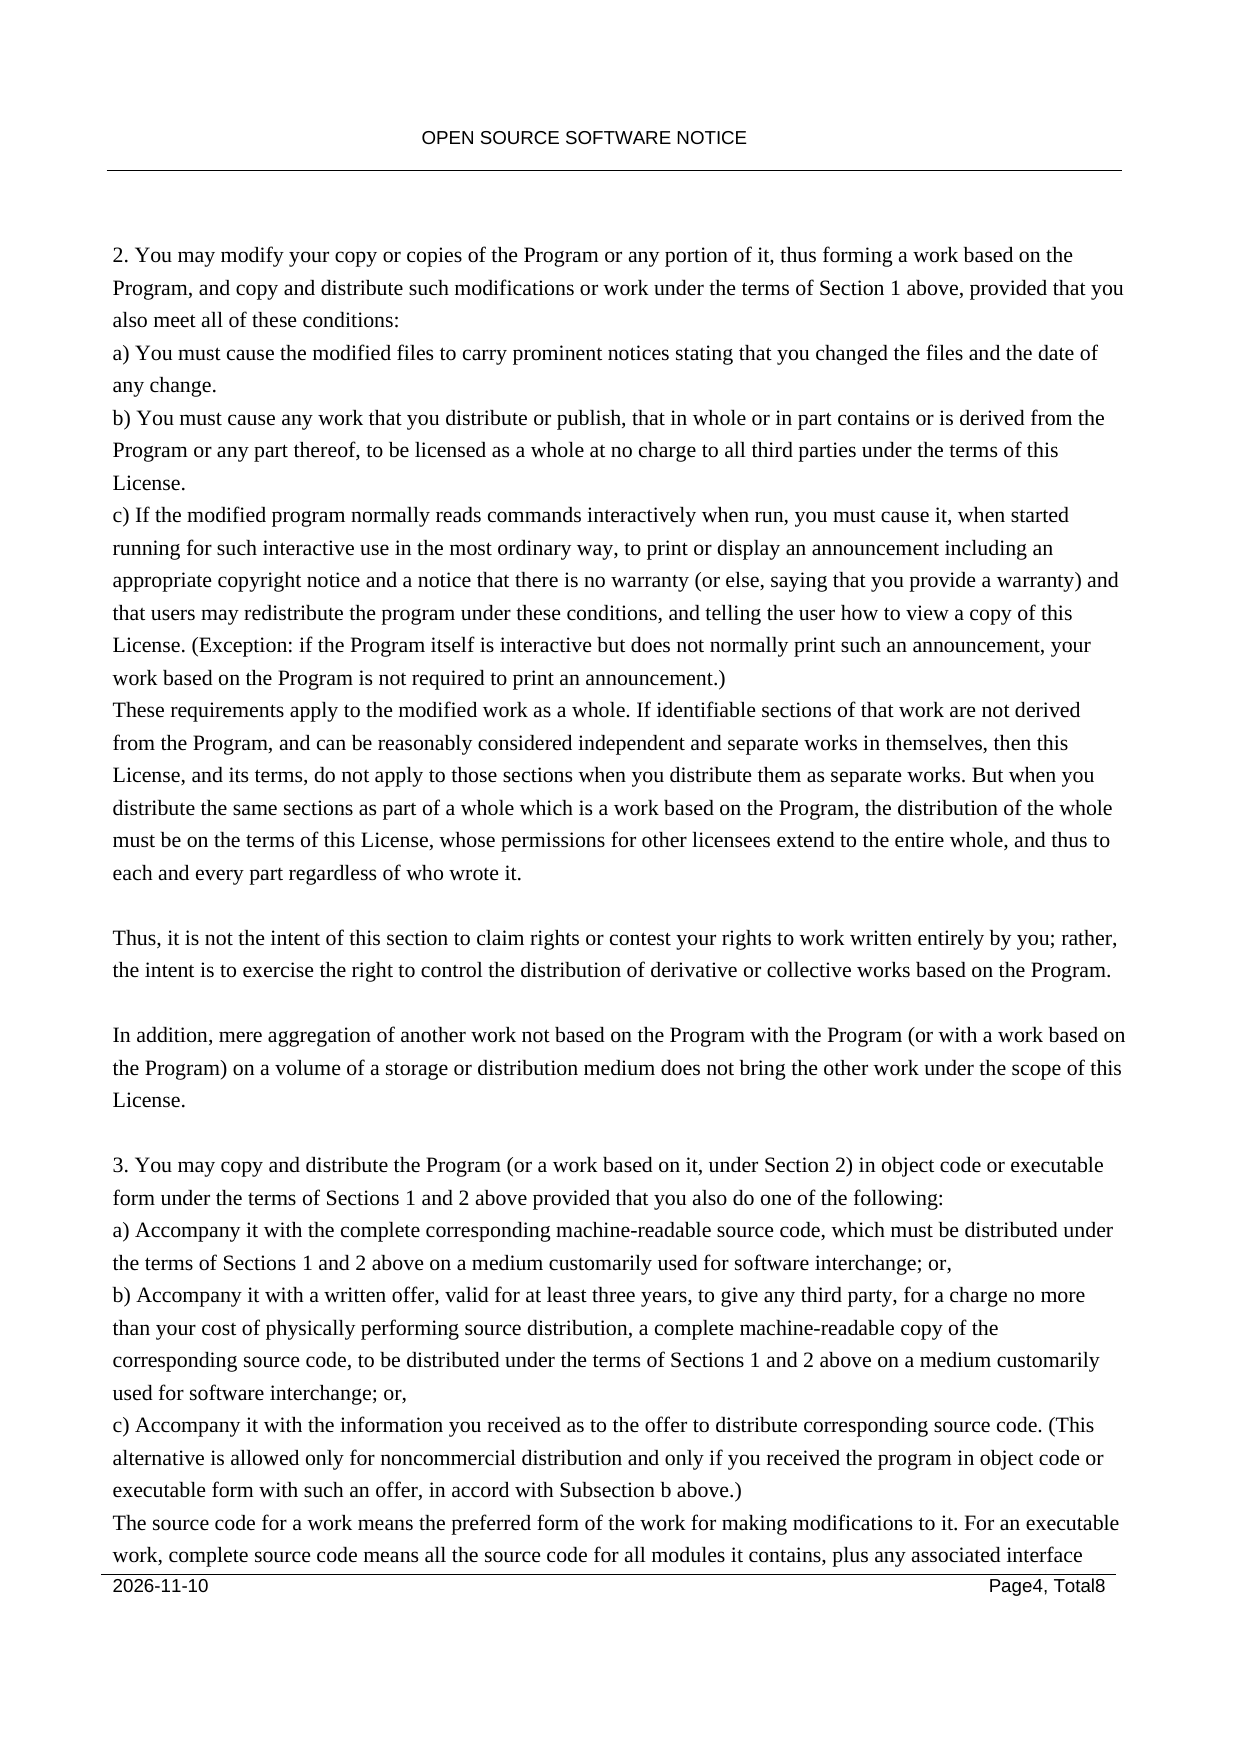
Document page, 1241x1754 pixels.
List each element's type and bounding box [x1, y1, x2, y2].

text [112, 206, 1128, 1571]
